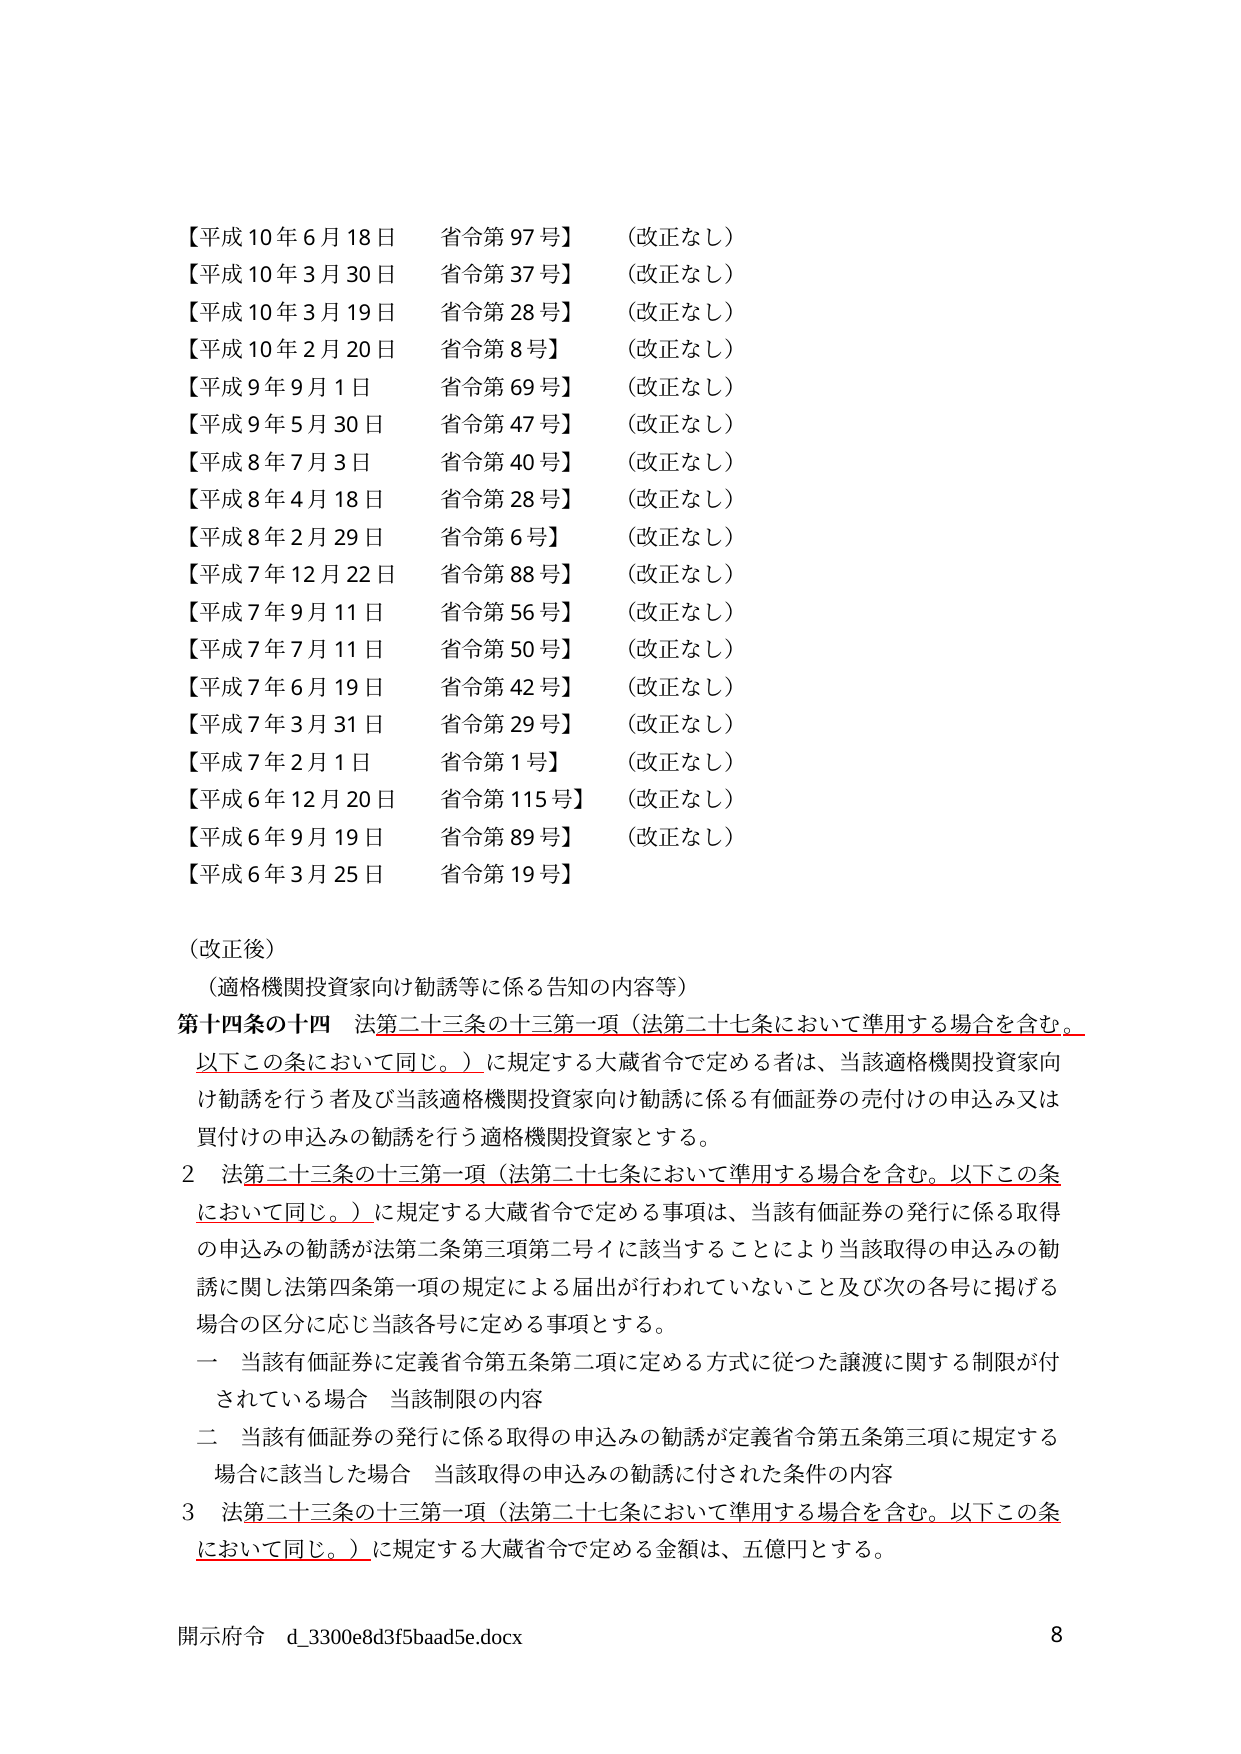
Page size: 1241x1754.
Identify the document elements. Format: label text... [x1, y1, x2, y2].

text 【平成6年9月19日 省令第89号】 （改正なし） [177, 817, 1063, 854]
text ３ 法第二十三条の十三第一項（法第二十七条において準用する場合を含む。以下この条において同じ。）に規定する大蔵省令で定める金額は、五億円とする。 [177, 1492, 1063, 1567]
text 【平成6年12月20日 省令第115号】 （改正なし） [177, 779, 1063, 817]
text 【平成8年4月18日 省令第28号】 （改正なし） [177, 479, 1063, 517]
text 【平成10年3月19日 省令第28号】 （改正なし） [177, 292, 1063, 329]
text 【平成7年7月11日 省令第50号】 （改正なし） [177, 629, 1063, 667]
text 【平成10年6月18日 省令第97号】 （改正なし） [177, 217, 1063, 254]
text 二 当該有価証券の発行に係る取得の申込みの勧誘が定義省令第五条第三項に規定する場合に該当した場合 当該取得の申込みの勧誘に付された条件の内容 [196, 1417, 1063, 1492]
text （適格機関投資家向け勧誘等に係る告知の内容等） [196, 967, 1063, 1004]
text 一 当該有価証券に定義省令第五条第二項に定める方式に従つた譲渡に関する制限が付されている場合 当該制限の内容 [196, 1342, 1063, 1417]
text 【平成7年2月1日 省令第1号】 （改正なし） [177, 742, 1063, 779]
text ２ 法第二十三条の十三第一項（法第二十七条において準用する場合を含む。以下この条において同じ。）に規定する大蔵省令で定める事項は、当該有価証券の発行に係る取得の申込みの勧誘が法第二条第三項第二号イに該当することにより当該取得の申込みの勧誘に関し法第四条第一項の規定による届出が行われていないこと及び次の各号に掲げる場合の区分に応じ当該各号に定める事項とする。 [177, 1154, 1063, 1342]
text 第十四条の十四 法第二十三条の十三第一項（法第二十七条において準用する場合を含む。以下この条において同じ。）に規定する大蔵省令で定める者は、当該適格機関投資家向け勧誘を行う者及び当該適格機関投資家向け勧誘に係る有価証券の売付けの申込み又は買付けの申込みの勧誘を行う適格機関投資家とする。 [177, 1004, 1063, 1154]
text 【平成8年7月3日 省令第40号】 （改正なし） [177, 442, 1063, 479]
text 【平成10年3月30日 省令第37号】 （改正なし） [177, 254, 1063, 292]
text 【平成9年9月1日 省令第69号】 （改正なし） [177, 367, 1063, 404]
text 【平成6年3月25日 省令第19号】 [177, 854, 1063, 892]
text （改正後） [177, 929, 1063, 967]
text 【平成7年6月19日 省令第42号】 （改正なし） [177, 667, 1063, 704]
text 【平成7年3月31日 省令第29号】 （改正なし） [177, 704, 1063, 742]
text 【平成8年2月29日 省令第6号】 （改正なし） [177, 517, 1063, 554]
text 【平成10年2月20日 省令第8号】 （改正なし） [177, 329, 1063, 367]
text 【平成7年12月22日 省令第88号】 （改正なし） [177, 554, 1063, 592]
text 【平成9年5月30日 省令第47号】 （改正なし） [177, 404, 1063, 442]
text 【平成7年9月11日 省令第56号】 （改正なし） [177, 592, 1063, 629]
